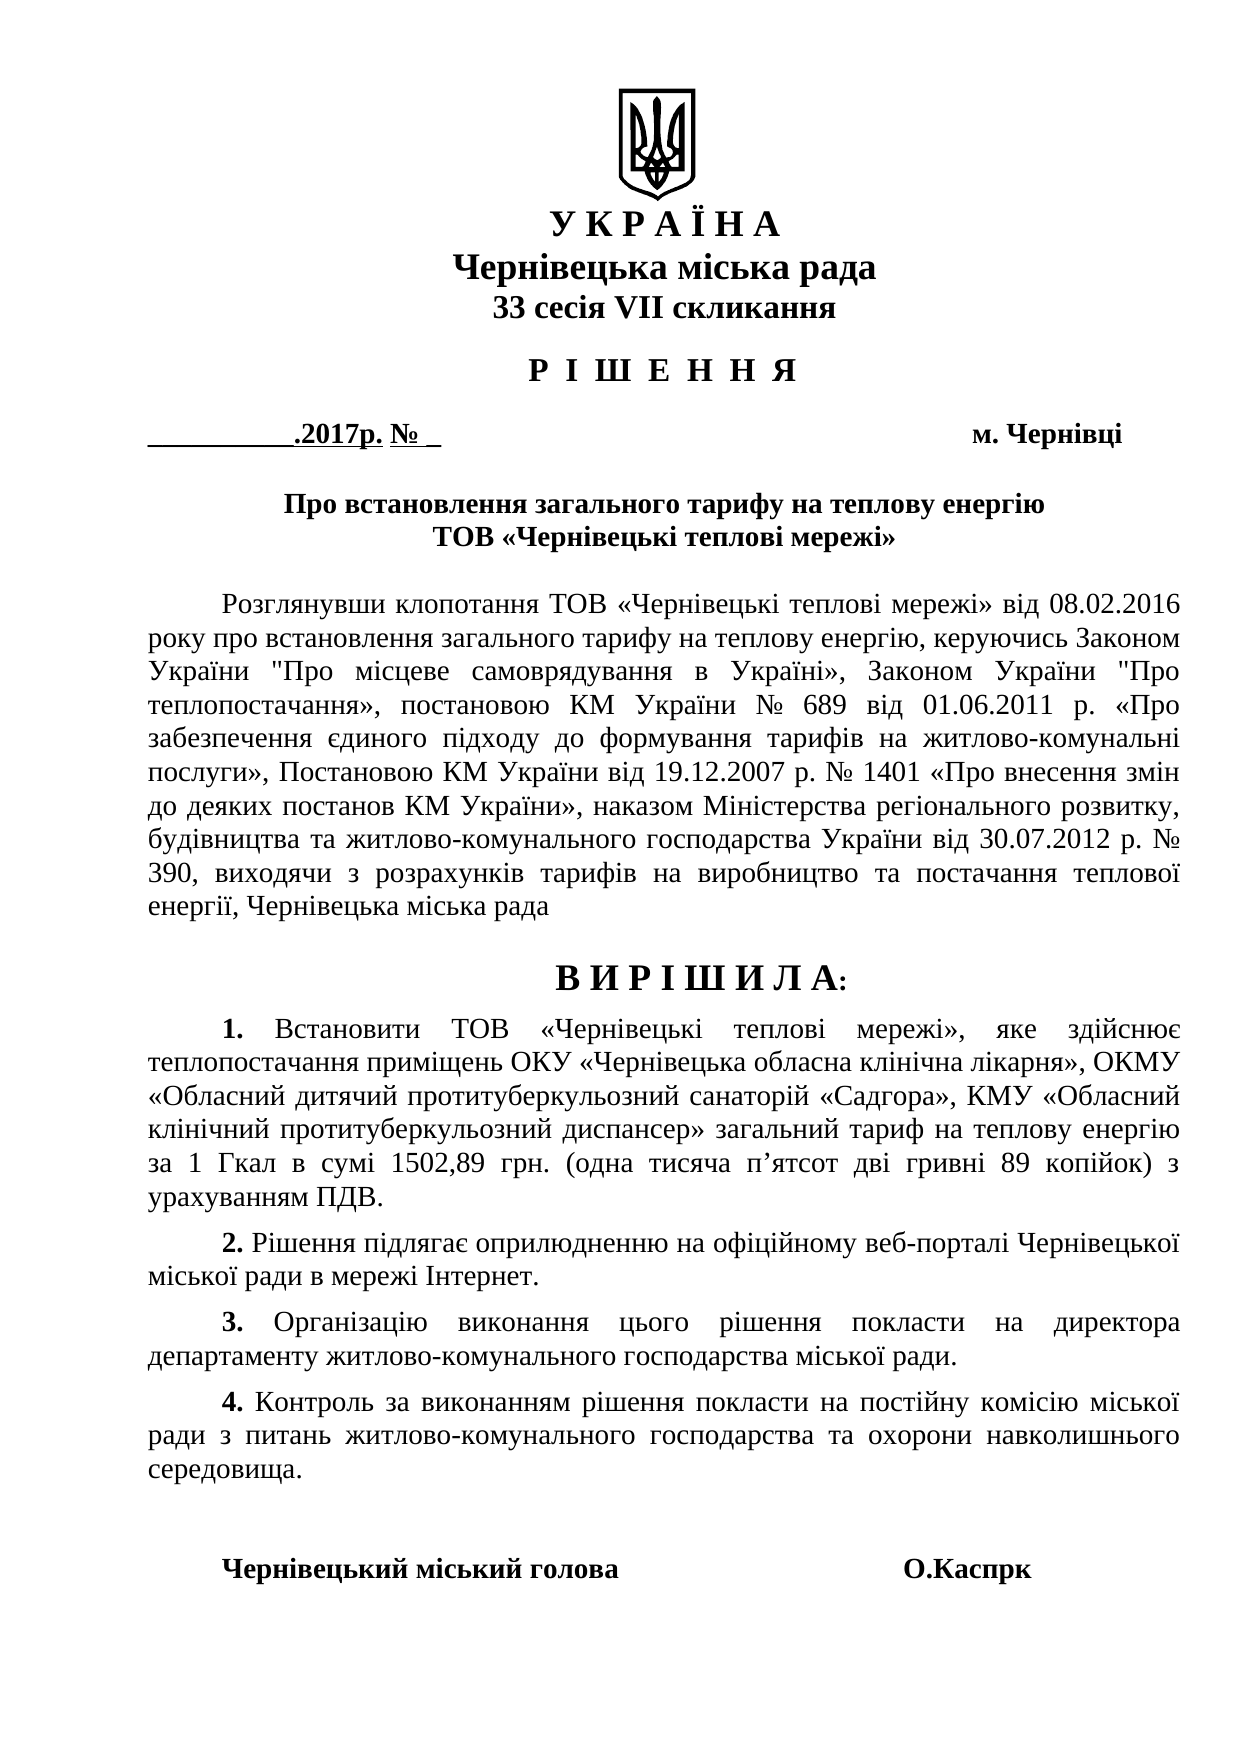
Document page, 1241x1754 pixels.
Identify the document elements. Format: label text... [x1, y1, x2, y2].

text 1. Встановити ТОВ «Чернівецькі теплові мережі», яке здійснює теплопостачання приміщень ОКУ «Чернівецька обласна клінічна лікарня», ОКМУ «Обласний дитячий протитуберкульозний санаторій «Садгора», КМУ «Обласний клінічний протитуберкульозний диспансер» загальний тариф на теплову енергію за 1 Гкал в сумі 1502,89 грн. (одна тисяча п’ятсот дві гривні 89 копійок) з урахуванням ПДВ. [148, 1011, 1181, 1212]
text 4. Контроль за виконанням рішення покласти на постійну комісію міської ради з питань житлово-комунального господарства та охорони навколишнього середовища. [148, 1384, 1181, 1484]
subtitle Р І Ш Е Н Н Я [148, 350, 1176, 388]
text Чернівецька міська рада [148, 244, 1181, 287]
text в и р і ш и Л А: [148, 955, 1181, 998]
text 33 сесія VІІ скликання [148, 287, 1181, 326]
text Про встановлення загального тарифу на теплову енергію [148, 486, 1181, 519]
text 3. Організацію виконання цього рішення покласти на директора департаменту житлово-комунального господарства міської ради. [148, 1304, 1181, 1371]
text __________.2017р. № _ м. Чернівці [148, 417, 1181, 450]
text Чернівецький міський голова О.Каспрк [148, 1552, 1181, 1585]
text У К Р А Ї Н А [148, 201, 1181, 244]
text 2. Рішення підлягає оприлюдненню на офіційному веб-порталі Чернівецької міської ради в мережі Інтернет. [148, 1225, 1181, 1292]
text ТОВ «Чернівецькі теплові мережі» [148, 519, 1181, 553]
text Розглянувши клопотання ТОВ «Чернівецькі теплові мережі» від 08.02.2016 року про встановлення загального тарифу на теплову енергію, керуючись Законом України "Про місцеве самоврядування в Україні», Законом України "Про теплопостачання», постановою КМ України № 689 від 01.06.2011 р. «Про забезпечення єдиного підходу до формування тарифів на житлово-комунальні послуги», Постановою КМ України від 19.12.2007 р. № 1401 «Про внесення змін до деяких постанов КМ України», наказом Міністерства регіонального розвитку, будівництва та житлово-комунального господарства України від 30.07.2012 р. № 390, виходячи з розрахунків тарифів на виробництво та постачання теплової енергії, Чернівецька міська рада [148, 586, 1181, 922]
